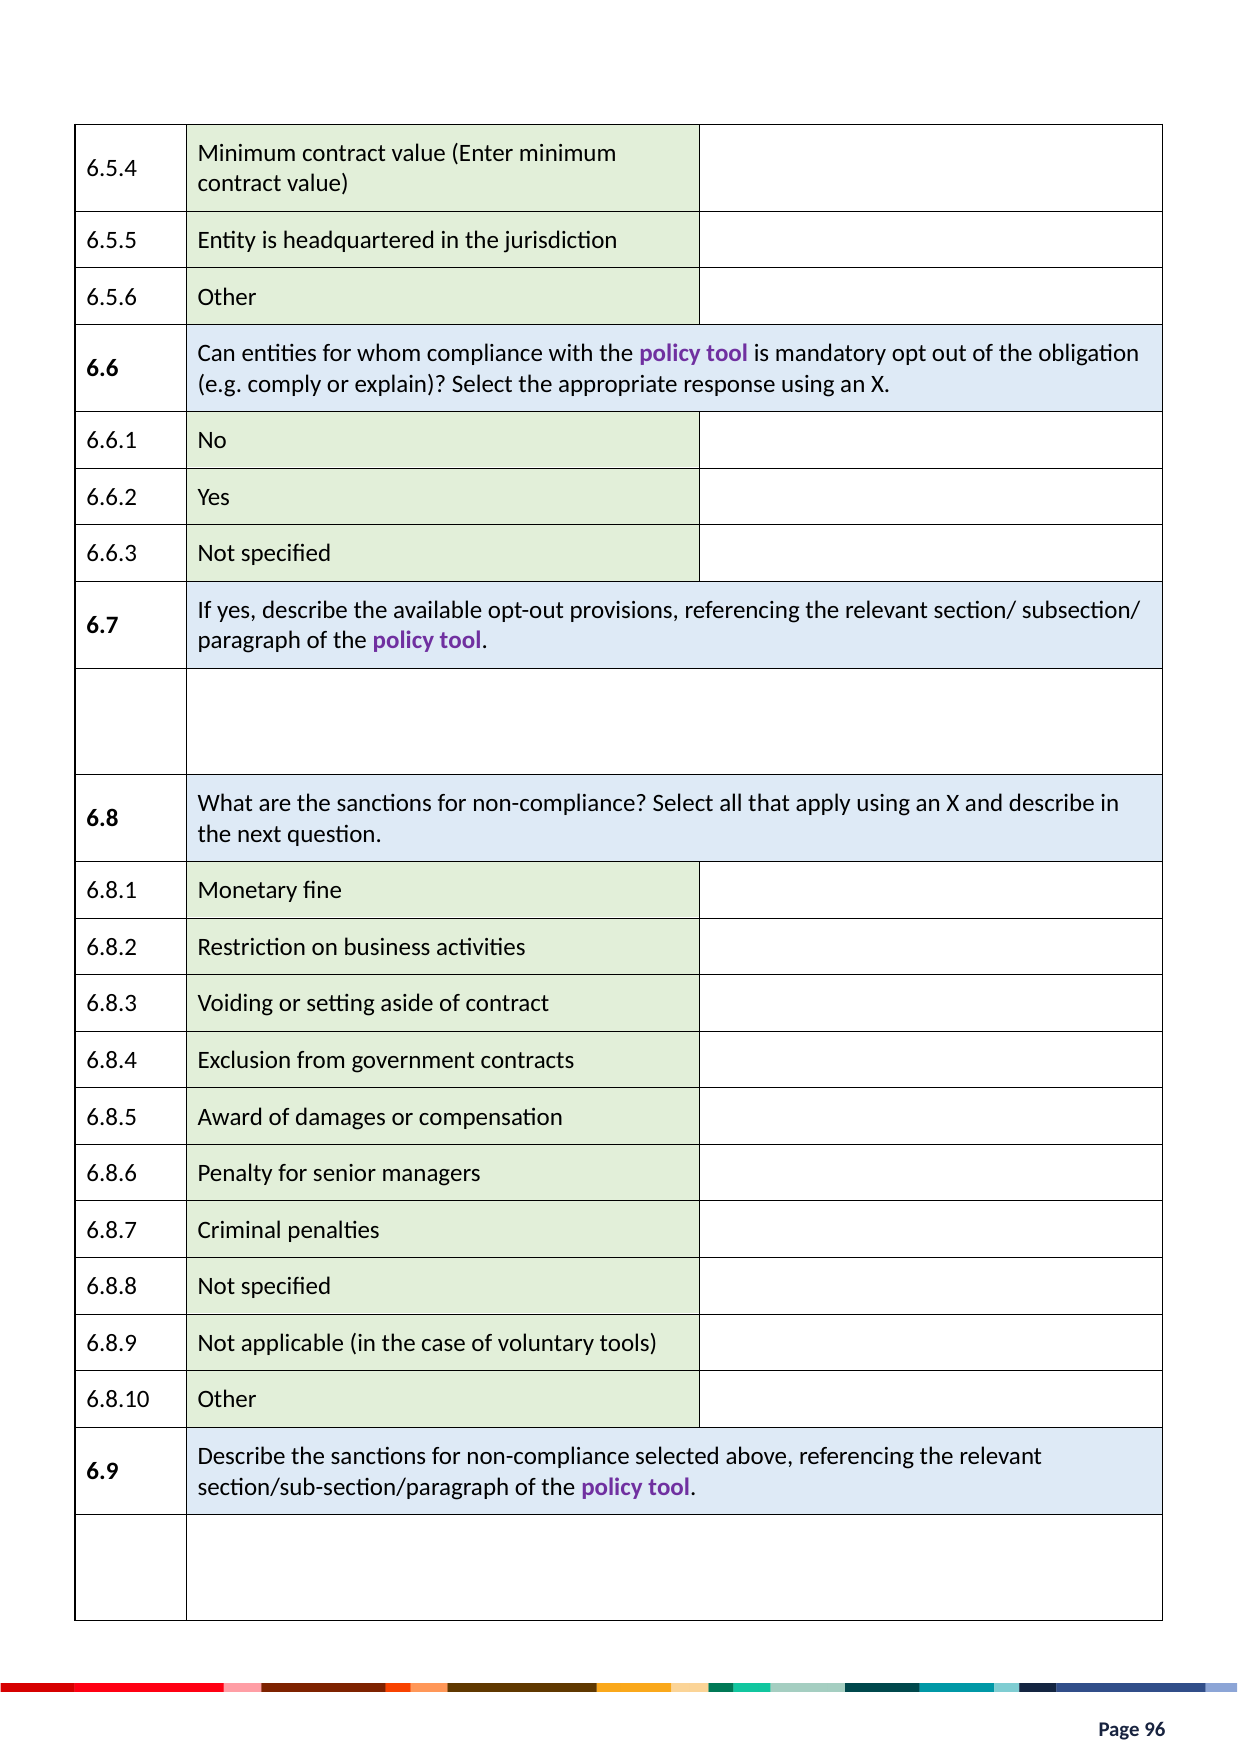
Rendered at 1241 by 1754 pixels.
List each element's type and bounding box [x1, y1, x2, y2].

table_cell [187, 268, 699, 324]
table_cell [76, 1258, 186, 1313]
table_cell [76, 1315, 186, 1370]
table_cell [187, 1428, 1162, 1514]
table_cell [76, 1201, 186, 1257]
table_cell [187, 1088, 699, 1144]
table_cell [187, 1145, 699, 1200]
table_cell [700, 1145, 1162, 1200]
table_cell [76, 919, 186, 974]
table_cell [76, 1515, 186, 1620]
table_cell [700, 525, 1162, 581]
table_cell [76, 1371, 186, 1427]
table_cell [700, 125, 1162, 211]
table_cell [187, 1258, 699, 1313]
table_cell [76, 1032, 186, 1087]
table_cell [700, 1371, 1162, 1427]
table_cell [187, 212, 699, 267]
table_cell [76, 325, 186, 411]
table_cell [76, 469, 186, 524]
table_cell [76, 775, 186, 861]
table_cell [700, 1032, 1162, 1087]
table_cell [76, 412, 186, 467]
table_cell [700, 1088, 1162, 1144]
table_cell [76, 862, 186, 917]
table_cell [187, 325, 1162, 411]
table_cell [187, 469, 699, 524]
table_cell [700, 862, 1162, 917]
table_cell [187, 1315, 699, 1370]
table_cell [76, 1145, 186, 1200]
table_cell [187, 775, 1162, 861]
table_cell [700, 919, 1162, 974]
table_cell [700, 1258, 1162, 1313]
picture [0, 1683, 1236, 1692]
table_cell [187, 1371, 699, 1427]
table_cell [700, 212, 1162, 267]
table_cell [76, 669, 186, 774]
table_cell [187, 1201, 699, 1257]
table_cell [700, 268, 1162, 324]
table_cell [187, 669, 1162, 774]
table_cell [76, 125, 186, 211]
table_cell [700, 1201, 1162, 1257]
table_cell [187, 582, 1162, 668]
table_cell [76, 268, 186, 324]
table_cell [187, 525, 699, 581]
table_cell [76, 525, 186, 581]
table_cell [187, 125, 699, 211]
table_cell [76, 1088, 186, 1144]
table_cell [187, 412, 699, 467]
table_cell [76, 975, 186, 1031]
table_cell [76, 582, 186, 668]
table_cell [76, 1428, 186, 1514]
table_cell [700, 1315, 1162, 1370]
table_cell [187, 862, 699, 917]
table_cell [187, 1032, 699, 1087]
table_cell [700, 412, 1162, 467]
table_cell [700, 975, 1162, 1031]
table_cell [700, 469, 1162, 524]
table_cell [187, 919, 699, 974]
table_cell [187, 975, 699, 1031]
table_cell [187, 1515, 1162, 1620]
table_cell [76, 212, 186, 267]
